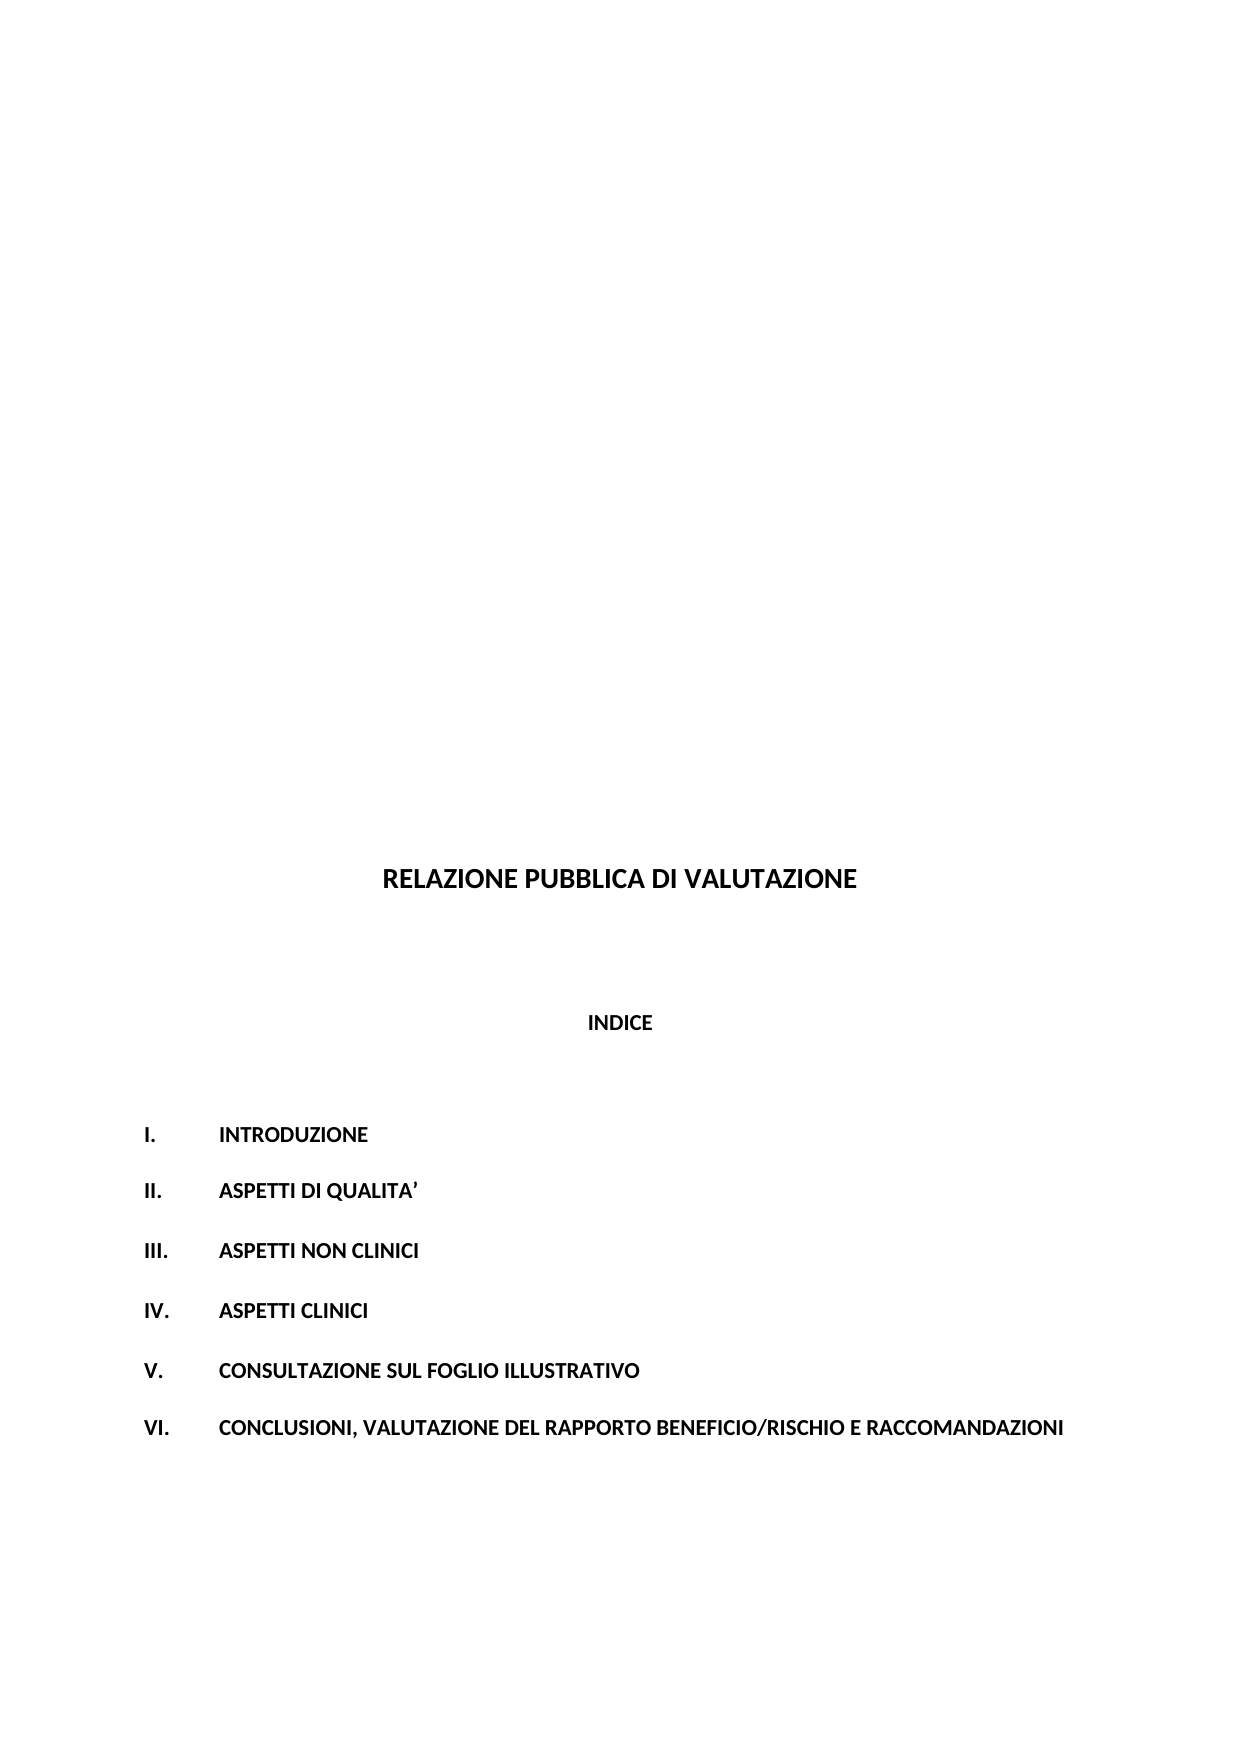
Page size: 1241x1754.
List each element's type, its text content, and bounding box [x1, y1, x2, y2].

list ASPETTI CLINICI [144, 1296, 1134, 1324]
list ASPETTI NON CLINICI [144, 1236, 1134, 1264]
text INDICE [106, 1008, 1134, 1036]
list CONCLUSIONI, VALUTAZIONE DEL RAPPORTO BENEFICIO/RISCHIO E RACCOMANDAZIONI [144, 1413, 1134, 1441]
list CONSULTAZIONE SUL FOGLIO ILLUSTRATIVO [144, 1357, 1134, 1385]
text RELAZIONE PUBBLICA DI VALUTAZIONE [106, 860, 1134, 896]
list INTRODUZIONE [144, 1120, 1134, 1148]
list ASPETTI DI QUALITA’ [144, 1176, 1134, 1204]
